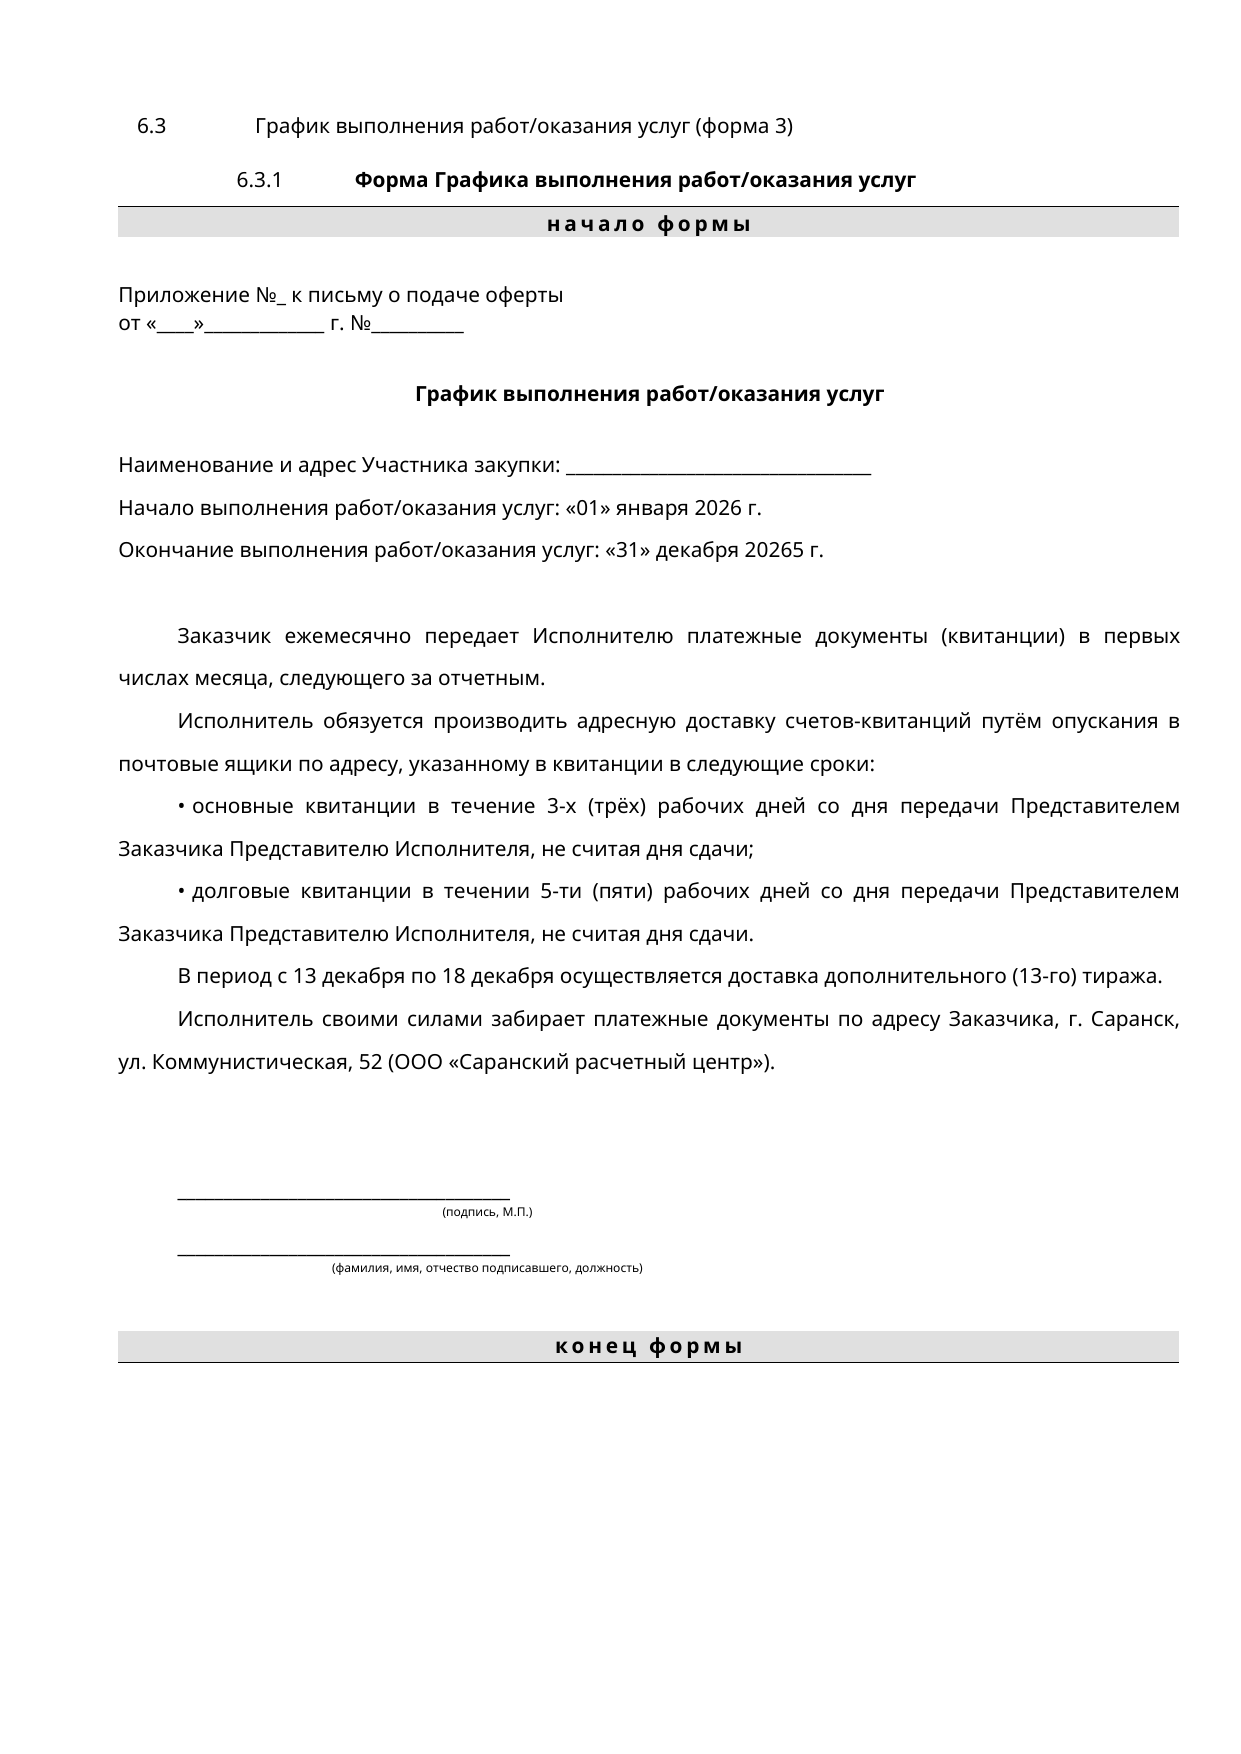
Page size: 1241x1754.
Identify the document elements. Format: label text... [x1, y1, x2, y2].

text • основные квитанции в течение 3-х (трёх) рабочих дней со дня передачи Представителем Заказчика Представителю Исполнителя, не считая дня сдачи; [118, 791, 1181, 862]
text График выполнения работ/оказания услуг [118, 379, 1181, 408]
text Наименование и адрес Участника закупки: _________________________________ [118, 450, 1181, 479]
text В период с 13 декабря по 18 декабря осуществляется доставка дополнительного (13-го) тиража. [118, 962, 1181, 990]
text • долговые квитанции в течении 5-ти (пяти) рабочих дней со дня передачи Представителем Заказчика Представителю Исполнителя, не считая дня сдачи. [118, 876, 1181, 947]
text Исполнитель обязуется производить адресную доставку счетов-квитанций путём опускания в почтовые ящики по адресу, указанному в квитанции в следующие сроки: [118, 706, 1181, 777]
text ____________________________________ [118, 1232, 1181, 1260]
text Заказчик ежемесячно передает Исполнителю платежные документы (квитанции) в первых числах месяца, следующего за отчетным. [118, 621, 1181, 692]
text ____________________________________ [118, 1175, 1181, 1203]
text начало формы [118, 207, 1179, 237]
subtitle График выполнения работ/оказания услуг (форма 3) [137, 111, 1181, 140]
text конец формы [118, 1331, 1179, 1362]
text (фамилия, имя, отчество подписавшего, должность) [118, 1260, 797, 1288]
text Начало выполнения работ/оказания услуг: «01» января 2026 г. [118, 493, 1181, 521]
list Форма Графика выполнения работ/оказания услуг [236, 165, 1181, 193]
text Окончание выполнения работ/оказания услуг: «31» декабря 20265 г. [118, 536, 1181, 564]
text Приложение №_ к письму о подаче оферты от «____»_____________ г. №__________ [118, 280, 1181, 337]
text Исполнитель своими силами забирает платежные документы по адресу Заказчика, г. Саранск, ул. Коммунистическая, 52 (ООО «Саранский расчетный центр»). [118, 1004, 1181, 1075]
text (подпись, М.П.) [118, 1203, 797, 1232]
